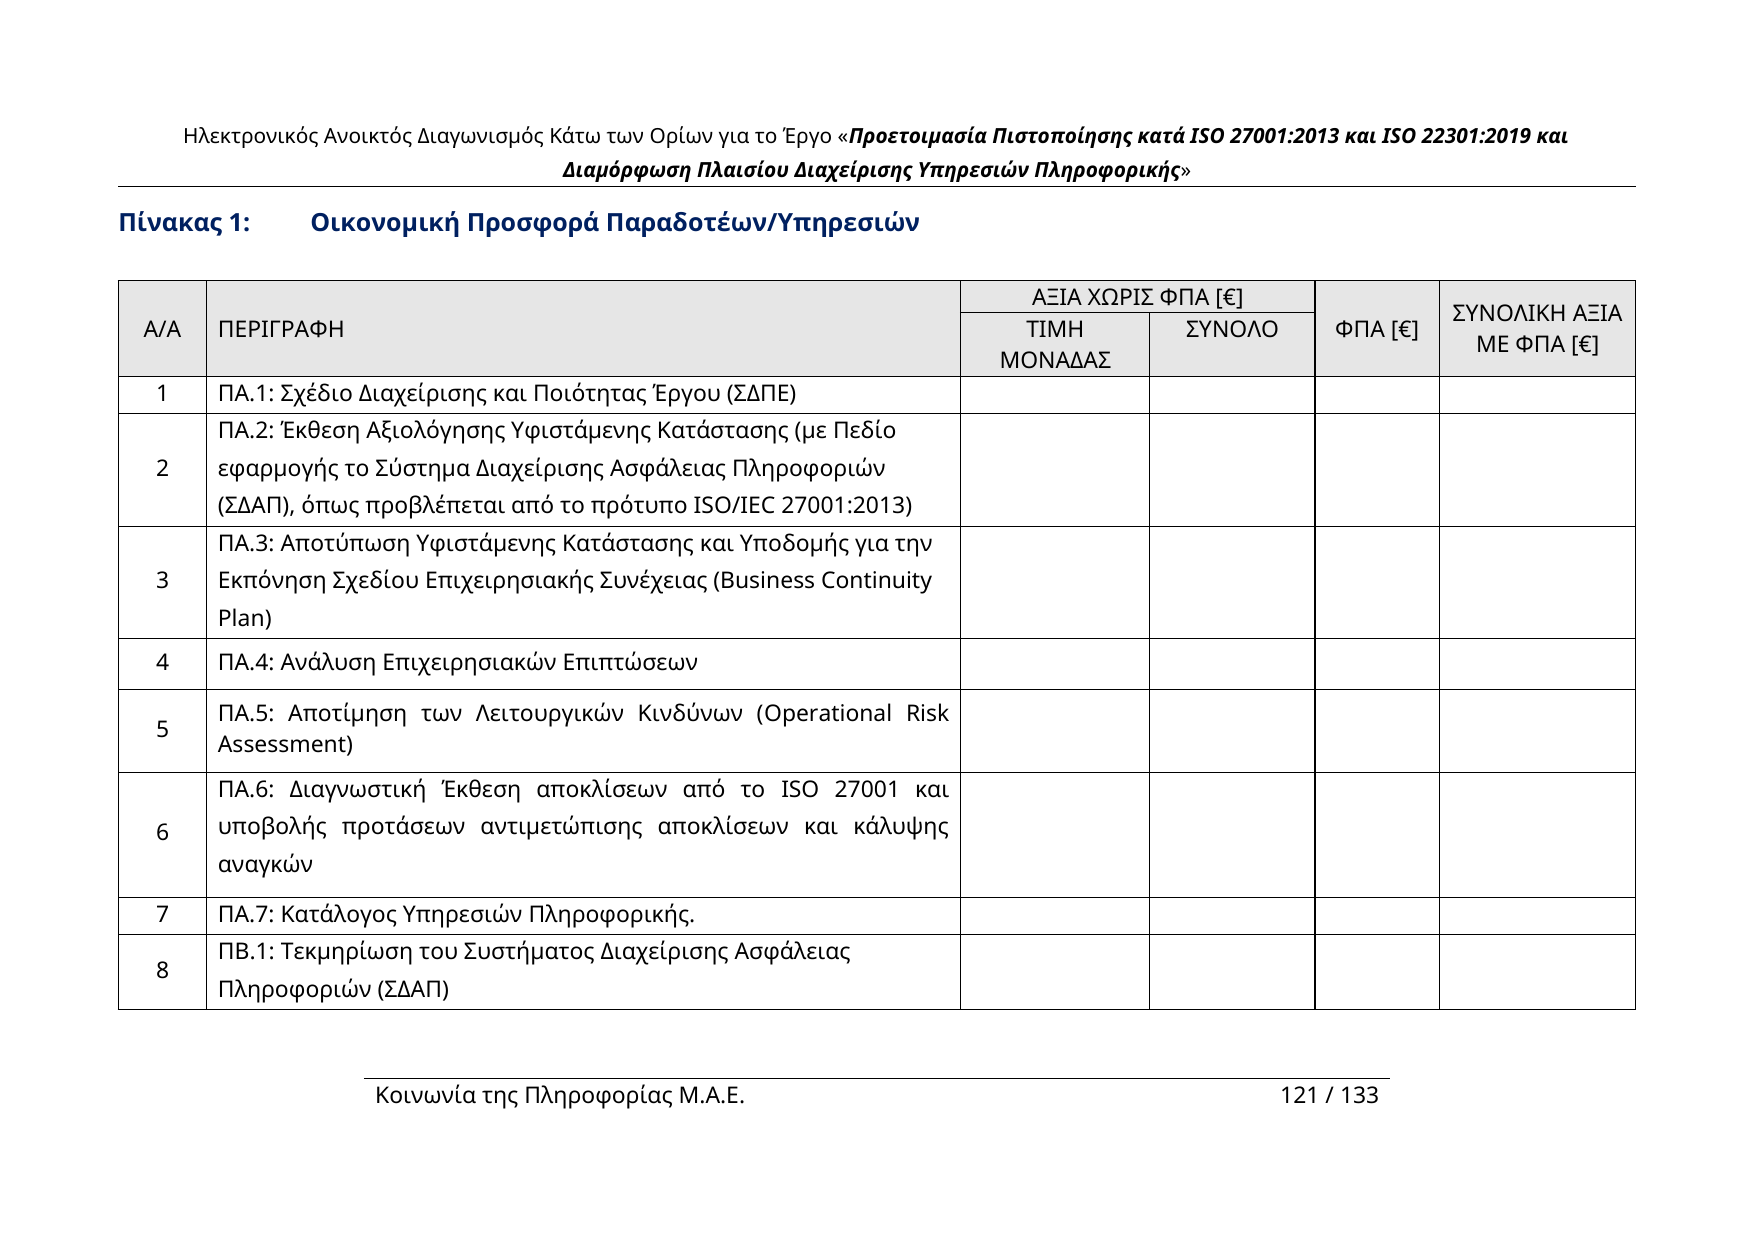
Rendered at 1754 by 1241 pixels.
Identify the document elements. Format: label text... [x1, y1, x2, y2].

table_cell 7 [119, 898, 206, 934]
table_cell ΠΑ.4: Ανάλυση Επιχειρησιακών Επιπτώσεων [207, 639, 960, 689]
table_cell [1440, 414, 1635, 526]
table_cell [961, 773, 1149, 897]
table_cell 8 [119, 935, 206, 1009]
table_cell [1150, 898, 1314, 934]
table_cell [961, 527, 1149, 638]
table_cell ΠΑ.7: Κατάλογος Υπηρεσιών Πληροφορικής. [207, 898, 960, 934]
table_cell ΠΑ.3: Αποτύπωση Υφιστάμενης Κατάστασης και Υποδομής για την Εκπόνηση Σχεδίου Επιχειρησιακής Συνέχειας (Business Continuity Plan) [207, 527, 960, 638]
table_cell [1316, 690, 1439, 772]
table_cell 1 [119, 377, 206, 413]
table_cell [1316, 377, 1439, 413]
table_cell ΠΑ.6: Διαγνωστική Έκθεση αποκλίσεων από τo ISO 27001 και υποβολής προτάσεων αντιμετώπισης αποκλίσεων και κάλυψης αναγκών [207, 773, 960, 897]
table_cell [1440, 527, 1635, 638]
table_cell [961, 377, 1149, 413]
table_header ΑΞΙΑ ΧΩΡΙΣ ΦΠΑ [€] [961, 281, 1314, 312]
table_cell 5 [119, 690, 206, 772]
table_cell [1440, 690, 1635, 772]
table_cell [1440, 639, 1635, 689]
table_cell [1150, 935, 1314, 1009]
table_cell [1440, 377, 1635, 413]
table_cell ΠΑ.2: Έκθεση Αξιολόγησης Υφιστάμενης Κατάστασης (με Πεδίο εφαρμογής το Σύστημα Διαχείρισης Ασφάλειας Πληροφοριών (ΣΔΑΠ), όπως προβλέπεται από το πρότυπο ISO/IEC 27001:2013) [207, 414, 960, 526]
table_cell [1316, 527, 1439, 638]
table_cell [1316, 639, 1439, 689]
table_cell [1150, 773, 1314, 897]
table_cell [961, 639, 1149, 689]
text Πίνακας 1: Οικονομική Προσφορά Παραδοτέων/Υπηρεσιών [118, 205, 1636, 239]
table_cell [1316, 414, 1439, 526]
table_cell [961, 935, 1149, 1009]
table_header ΦΠΑ [€] [1316, 281, 1439, 376]
table_cell ΤΙΜΗ ΜΟΝΑΔΑΣ [961, 313, 1149, 376]
table_cell ΠΑ.1: Σχέδιο Διαχείρισης και Ποιότητας Έργου (ΣΔΠΕ) [207, 377, 960, 413]
table_cell [1150, 527, 1314, 638]
table_header ΣΥΝΟΛΙΚΗ ΑΞΙΑ ΜΕ ΦΠΑ [€] [1440, 281, 1635, 376]
table_cell [961, 690, 1149, 772]
table_cell [961, 898, 1149, 934]
table_cell [961, 414, 1149, 526]
table_cell ΠΒ.1: Τεκμηρίωση του Συστήματος Διαχείρισης Ασφάλειας Πληροφοριών (ΣΔΑΠ) [207, 935, 960, 1009]
table_cell [1150, 414, 1314, 526]
table_cell 3 [119, 527, 206, 638]
table_cell 2 [119, 414, 206, 526]
table_cell [1316, 935, 1439, 1009]
table_cell ΠΑ.5: Αποτίμηση των Λειτουργικών Κινδύνων (Operational Risk Assessment) [207, 690, 960, 772]
table_cell ΣΥΝΟΛΟ [1150, 313, 1314, 376]
table_cell [1316, 773, 1439, 897]
table_cell [1440, 773, 1635, 897]
table_cell [1150, 377, 1314, 413]
table_cell [1440, 935, 1635, 1009]
table_cell 4 [119, 639, 206, 689]
table_cell 6 [119, 773, 206, 897]
table_header ΠΕΡΙΓΡΑΦΗ [207, 281, 960, 376]
table_cell [1440, 898, 1635, 934]
table_cell [1150, 639, 1314, 689]
table_cell [1150, 690, 1314, 772]
table_cell [1316, 898, 1439, 934]
table_header Α/Α [119, 281, 206, 376]
